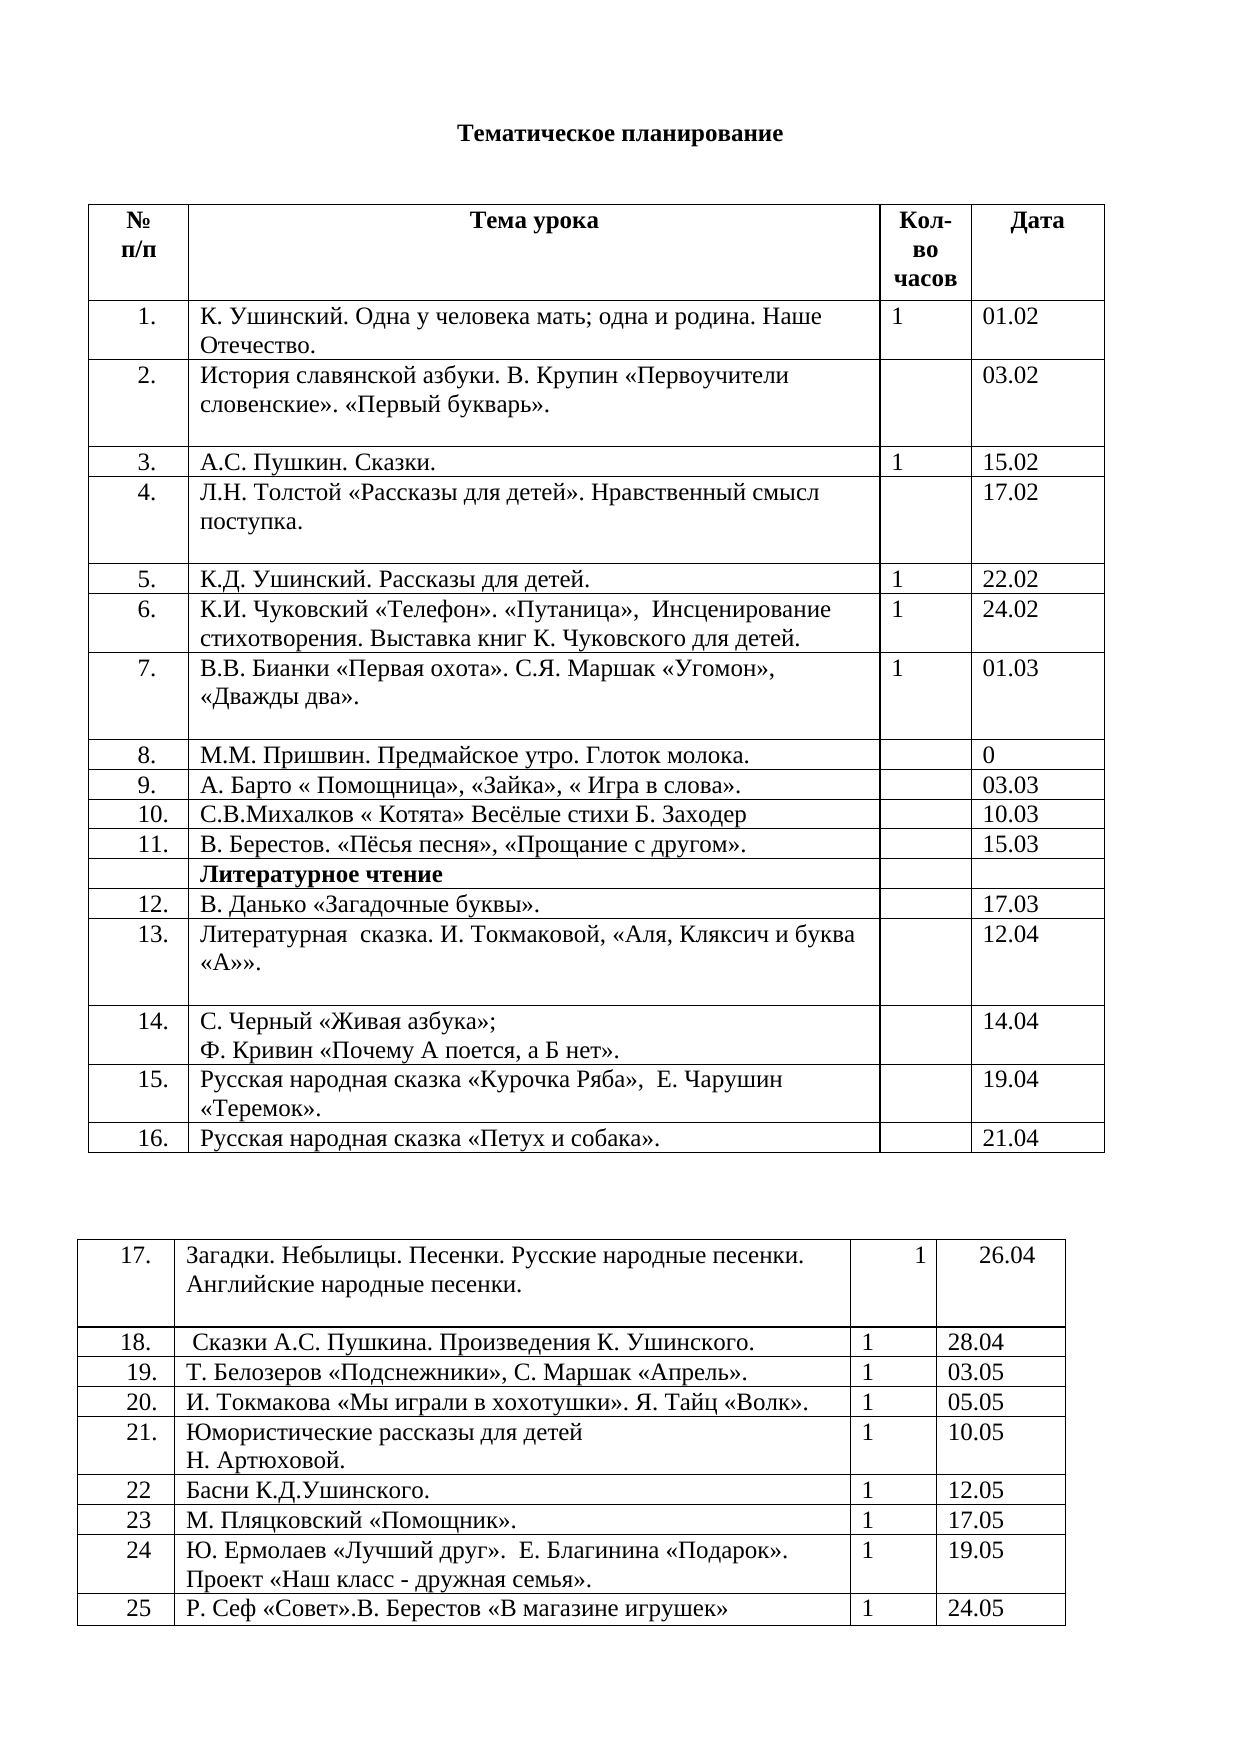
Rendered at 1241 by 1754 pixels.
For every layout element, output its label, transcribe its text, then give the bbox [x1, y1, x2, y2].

table_cell Л.Н. Толстой «Рассказы для детей». Нравственный смысл поступка. [189, 477, 879, 563]
table_header 17. [78, 1240, 174, 1326]
table_cell Сказки А.С. Пушкина. Произведения К. Ушинского. [175, 1328, 850, 1356]
table_cell [881, 1123, 971, 1152]
table_cell [881, 477, 971, 563]
table_cell 1 [881, 653, 971, 739]
table_cell 1 [851, 1328, 936, 1356]
table_cell 20. [78, 1387, 174, 1416]
table_cell 1 [851, 1505, 936, 1534]
table_cell 15.03 [972, 829, 1104, 858]
table_cell 01.03 [972, 653, 1104, 739]
table_cell 24 [78, 1535, 174, 1592]
table_cell 12.04 [972, 919, 1104, 1005]
table_cell 1 [881, 447, 971, 476]
table_cell [89, 564, 188, 593]
table_cell В.В. Бианки «Первая охота». С.Я. Маршак «Угомон», «Дважды два». [189, 653, 879, 739]
table_cell 25 [78, 1594, 174, 1624]
table_cell 23 [78, 1505, 174, 1534]
table_cell С.В.Михалков « Котята» Весёлые стихи Б. Заходер [189, 800, 879, 828]
table_cell [972, 859, 1104, 888]
table_cell [881, 1065, 971, 1122]
table_cell [89, 594, 188, 652]
table_cell [89, 301, 188, 359]
table_cell [881, 360, 971, 446]
table_header 1 [851, 1240, 936, 1326]
text Тематическое планирование [89, 118, 1152, 147]
table_header Кол-во часов [881, 205, 971, 300]
table_cell 1 [881, 301, 971, 359]
table_cell 1 [881, 564, 971, 593]
table_cell [881, 1006, 971, 1063]
table_cell [881, 740, 971, 769]
table_cell [89, 740, 188, 769]
table_header № п/п [89, 205, 188, 300]
table_cell [89, 1006, 188, 1063]
table_cell Русская народная сказка «Курочка Ряба», Е. Чарушин «Теремок». [189, 1065, 879, 1122]
table_cell [881, 889, 971, 918]
table_cell Р. Сеф «Совет».В. Берестов «В магазине игрушек» [175, 1594, 850, 1624]
table_cell [89, 1065, 188, 1122]
table_cell 03.02 [972, 360, 1104, 446]
table_cell 21.04 [972, 1123, 1104, 1152]
table_header 26.04 [937, 1240, 1065, 1326]
table_cell 1 [851, 1417, 936, 1474]
table_cell 15.02 [972, 447, 1104, 476]
table_cell 1 [881, 594, 971, 652]
table_cell 16. [89, 1123, 188, 1152]
table_cell 24.05 [937, 1594, 1065, 1624]
table_cell 17.05 [937, 1505, 1065, 1534]
table_cell Литературное чтение [189, 859, 879, 888]
table_cell [881, 800, 971, 828]
table_cell [881, 919, 971, 1005]
table_cell [89, 653, 188, 739]
table_cell 17.03 [972, 889, 1104, 918]
table_cell 17.02 [972, 477, 1104, 563]
table_cell Литературная сказка. И. Токмаковой, «Аля, Кляксич и буква «А»». [189, 919, 879, 1005]
table_cell 10.03 [972, 800, 1104, 828]
table_header Загадки. Небылицы. Песенки. Русские народные песенки. Английские народные песенки. [175, 1240, 850, 1326]
table_cell [89, 859, 188, 888]
table_cell А.С. Пушкин. Сказки. [189, 447, 879, 476]
table_cell И. Токмакова «Мы играли в хохотушки». Я. Тайц «Волк». [175, 1387, 850, 1416]
table_cell А. Барто « Помощница», «Зайка», « Игра в слова». [189, 770, 879, 798]
table_cell 18. [78, 1328, 174, 1356]
table_cell 1 [851, 1535, 936, 1592]
table_cell [89, 477, 188, 563]
table_cell 28.04 [937, 1328, 1065, 1356]
table_cell 19.04 [972, 1065, 1104, 1122]
table_cell [89, 447, 188, 476]
table_cell М. Пляцковский «Помощник». [175, 1505, 850, 1534]
table_cell [89, 360, 188, 446]
table_cell 22.02 [972, 564, 1104, 593]
table_cell [881, 829, 971, 858]
table_cell Ю. Ермолаев «Лучший друг». Е. Благинина «Подарок». Проект «Наш класс - дружная семья». [175, 1535, 850, 1592]
table_cell Юмористические рассказы для детей Н. Артюховой. [175, 1417, 850, 1474]
table_cell 1 [851, 1387, 936, 1416]
table_cell К.И. Чуковский «Телефон». «Путаница», Инсценирование стихотворения. Выставка книг К. Чуковского для детей. [189, 594, 879, 652]
table_cell М.М. Пришвин. Предмайское утро. Глоток молока. [189, 740, 879, 769]
table_cell 19. [78, 1357, 174, 1386]
table_cell [89, 919, 188, 1005]
table_cell 05.05 [937, 1387, 1065, 1416]
table_cell [881, 859, 971, 888]
table_cell [89, 889, 188, 918]
table_header Тема урока [189, 205, 879, 300]
table_cell 1 [851, 1475, 936, 1504]
table_cell [881, 770, 971, 798]
table_cell Т. Белозеров «Подснежники», С. Маршак «Апрель». [175, 1357, 850, 1386]
table_cell История славянской азбуки. В. Крупин «Первоучители словенские». «Первый букварь». [189, 360, 879, 446]
table_cell В. Берестов. «Пёсья песня», «Прощание с другом». [189, 829, 879, 858]
table_cell 1 [851, 1594, 936, 1624]
table_cell 1 [851, 1357, 936, 1386]
table_cell 21. [78, 1417, 174, 1474]
table_cell 03.03 [972, 770, 1104, 798]
table_cell 03.05 [937, 1357, 1065, 1386]
table_cell 12.05 [937, 1475, 1065, 1504]
table_cell К. Ушинский. Одна у человека мать; одна и родина. Наше Отечество. [189, 301, 879, 359]
table_cell [89, 770, 188, 798]
table_cell С. Черный «Живая азбука»; Ф. Кривин «Почему А поется, а Б нет». [189, 1006, 879, 1063]
table_cell 10.05 [937, 1417, 1065, 1474]
table_cell 0 [972, 740, 1104, 769]
table_cell 14.04 [972, 1006, 1104, 1063]
table_cell К.Д. Ушинский. Рассказы для детей. [189, 564, 879, 593]
table_cell 22 [78, 1475, 174, 1504]
table_cell 19.05 [937, 1535, 1065, 1592]
table_cell 01.02 [972, 301, 1104, 359]
table_cell 24.02 [972, 594, 1104, 652]
table_cell Басни К.Д.Ушинского. [175, 1475, 850, 1504]
table_cell В. Данько «Загадочные буквы». [189, 889, 879, 918]
table_cell Русская народная сказка «Петух и собака». [189, 1123, 879, 1152]
table_cell [89, 829, 188, 858]
table_header Дата [972, 205, 1104, 300]
table_cell [89, 800, 188, 828]
